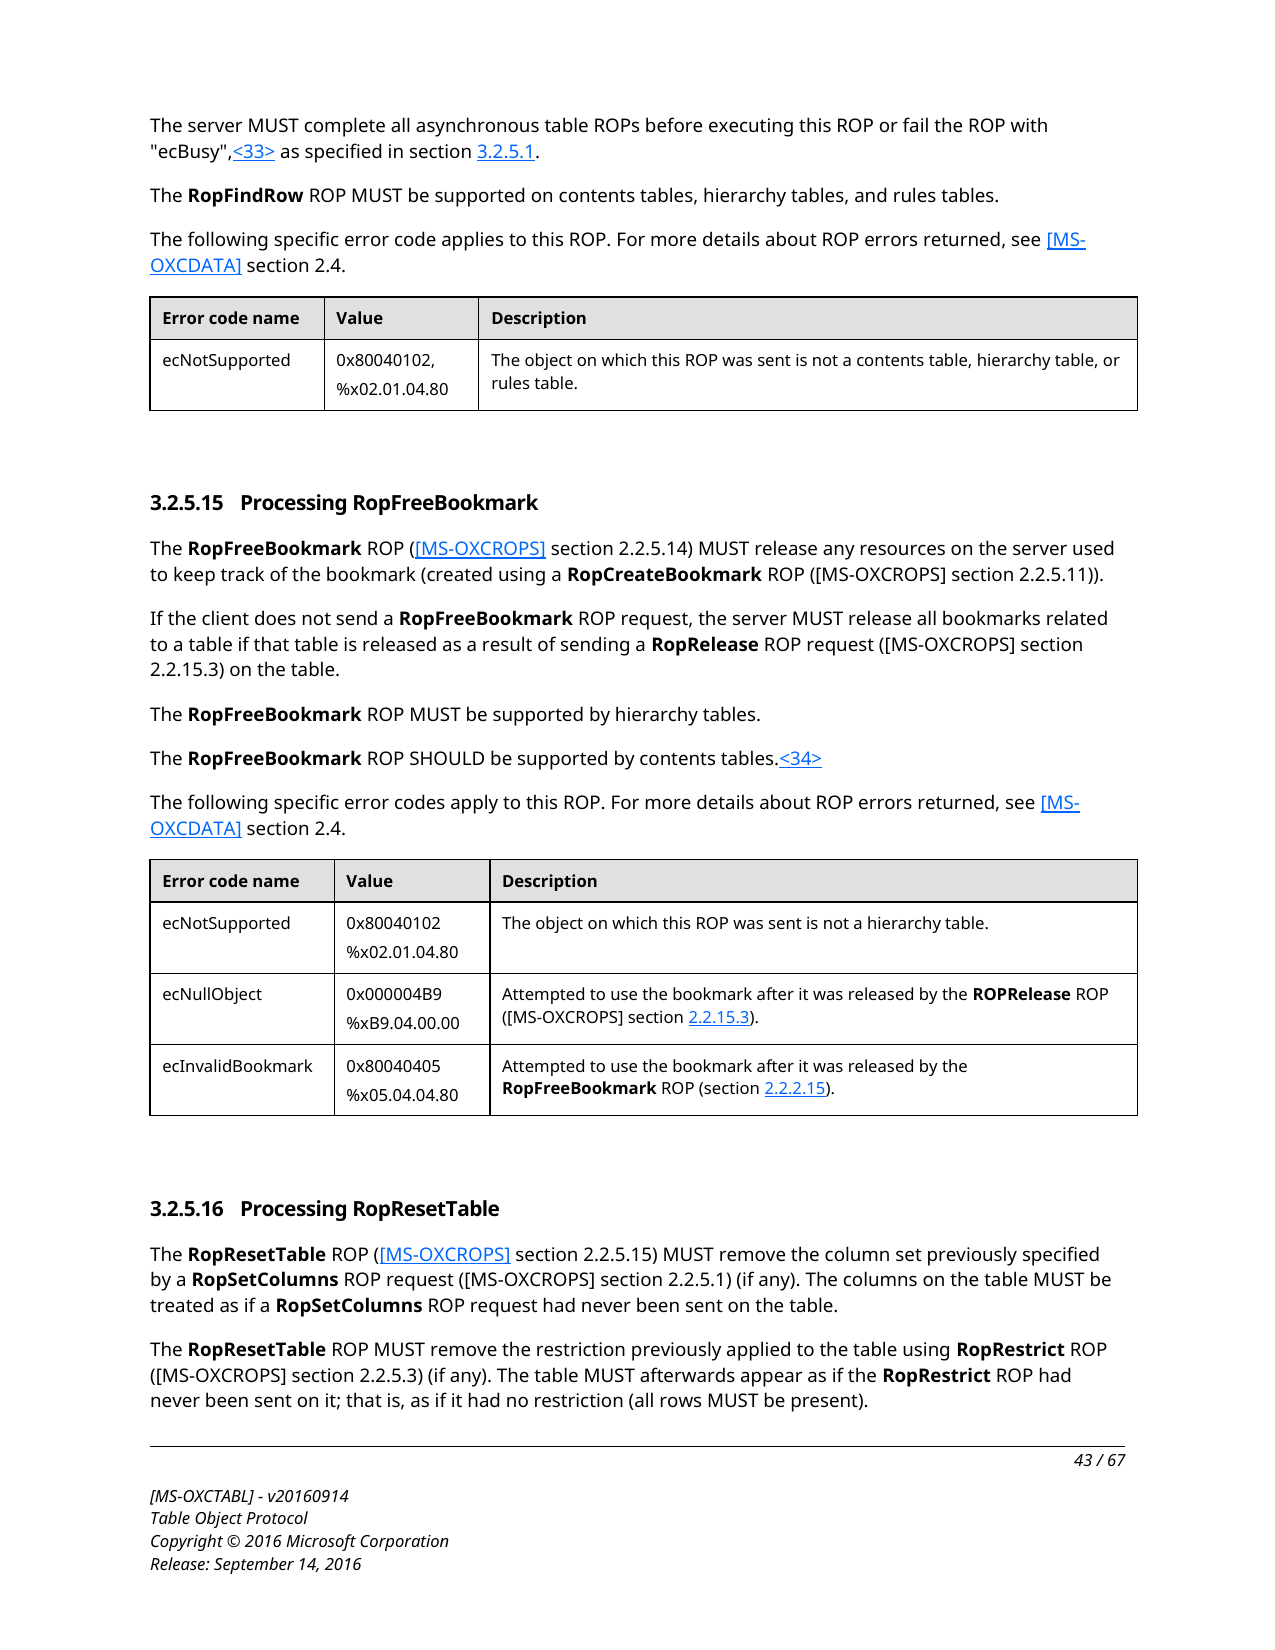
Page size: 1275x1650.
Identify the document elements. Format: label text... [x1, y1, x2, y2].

table_cell 0x000004B9 %xB9.04.00.00 [335, 974, 489, 1044]
text The RopFindRow ROP MUST be supported on contents tables, hierarchy tables, and rules tables. [150, 182, 1125, 208]
text The RopResetTable ROP ([MS-OXCROPS] section 2.2.5.15) MUST remove the column set previously specified by a RopSetColumns ROP request ([MS-OXCROPS] section 2.2.5.1) (if any). The columns on the table MUST be treated as if a RopSetColumns ROP request had never been sent on the table. [150, 1241, 1125, 1318]
table_cell The object on which this ROP was sent is not a hierarchy table. [491, 903, 1137, 973]
subtitle Processing RopFreeBookmark [150, 488, 1125, 517]
text The RopFreeBookmark ROP SHOULD be supported by contents tables.<34> [150, 745, 1125, 771]
table_cell ecNotSupported [151, 340, 324, 410]
text The RopResetTable ROP MUST remove the restriction previously applied to the table using RopRestrict ROP ([MS-OXCROPS] section 2.2.5.3) (if any). The table MUST afterwards appear as if the RopRestrict ROP had never been sent on it; that is, as if it had no restriction (all rows MUST be present). [150, 1336, 1125, 1413]
table_cell ecInvalidBookmark [151, 1045, 334, 1115]
table_header Value [335, 860, 489, 901]
table_header Description [491, 860, 1137, 901]
table_cell 0x80040102 %x02.01.04.80 [335, 903, 489, 973]
text The RopFreeBookmark ROP MUST be supported by hierarchy tables. [150, 701, 1125, 726]
text The RopFreeBookmark ROP ([MS-OXCROPS] section 2.2.5.14) MUST release any resources on the server used to keep track of the bookmark (created using a RopCreateBookmark ROP ([MS-OXCROPS] section 2.2.5.11)). [150, 536, 1125, 587]
text The following specific error code applies to this ROP. For more details about ROP errors returned, see [MS-OXCDATA] section 2.4. [150, 227, 1125, 278]
table_header Error code name [151, 860, 334, 901]
table_cell Attempted to use the bookmark after it was released by the RopFreeBookmark ROP (section 2.2.2.15). [491, 1045, 1137, 1115]
text The server MUST complete all asynchronous table ROPs before executing this ROP or fail the ROP with "ecBusy",<33> as specified in section 3.2.5.1. [150, 112, 1125, 163]
table_cell ecNotSupported [151, 903, 334, 973]
table_header Description [479, 298, 1137, 339]
table_header Value [325, 298, 478, 339]
table_cell 0x80040405 %x05.04.04.80 [335, 1045, 489, 1115]
subtitle Processing RopResetTable [150, 1194, 1125, 1222]
table_cell Attempted to use the bookmark after it was released by the ROPRelease ROP ([MS-OXCROPS] section 2.2.15.3). [491, 974, 1137, 1044]
text If the client does not send a RopFreeBookmark ROP request, the server MUST release all bookmarks related to a table if that table is released as a result of sending a RopRelease ROP request ([MS-OXCROPS] section 2.2.15.3) on the table. [150, 606, 1125, 682]
table_header Error code name [151, 298, 324, 339]
table_cell ecNullObject [151, 974, 334, 1044]
table_cell 0x80040102, %x02.01.04.80 [325, 340, 478, 410]
text The following specific error codes apply to this ROP. For more details about ROP errors returned, see [MS-OXCDATA] section 2.4. [150, 789, 1125, 840]
table_cell The object on which this ROP was sent is not a contents table, hierarchy table, or rules table. [479, 340, 1137, 410]
